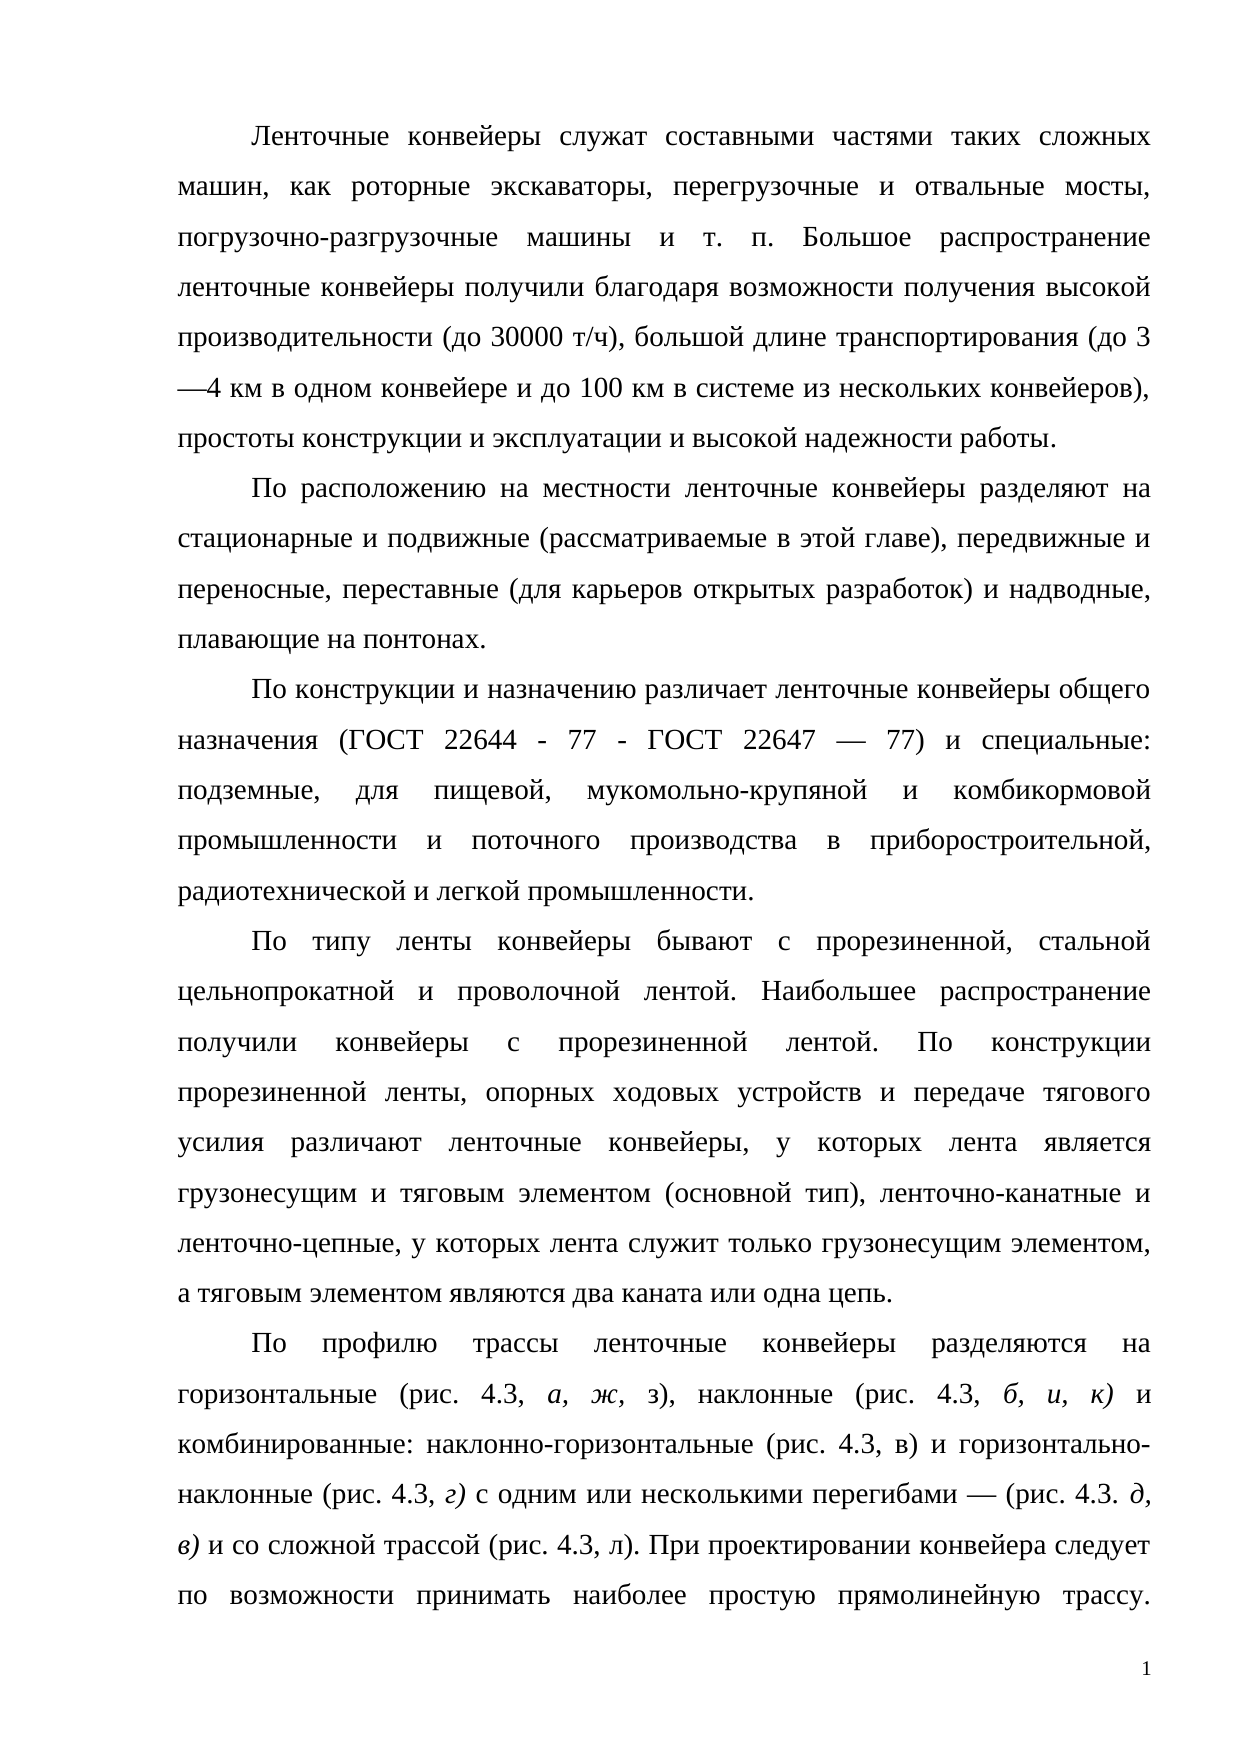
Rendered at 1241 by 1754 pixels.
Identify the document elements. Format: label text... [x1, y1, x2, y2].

text По типу ленты конвейеры бывают с прорезиненной, стальной цельнопрокатной и проволочной лентой. Наибольшее распространение получили конвейеры с прорезиненной лентой. По конструкции прорезиненной ленты, опорных ходовых устройств и передаче тягового усилия различают ленточные конвейеры, у которых лента является грузонесущим и тяговым элементом (основной тип), ленточно-канатные и ленточно-цепные, у которых лента служит только грузонесущим элементом, а тяговым элементом являются два каната или одна цепь. [177, 923, 1152, 1309]
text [177, 1326, 1152, 1611]
text По расположению на местности ленточные конвейеры разделяют на стационарные и подвижные (рассматриваемые в этой главе), передвижные и переносные, переставные (для карьеров открытых разработок) и надводные, плавающие на понтонах. [177, 470, 1152, 655]
text Ленточные конвейеры служат составными частями таких сложных машин, как роторные экскаваторы, перегрузочные и отвальные мосты, погрузочно-разгрузочные машины и т. п. Большое распространение ленточные конвейеры получили благодаря возможности получения высокой производительности (до 30000 т/ч), большой длине транспортирования (до 3—4 км в одном конвейере и до 100 км в системе из нескольких конвейеров), простоты конструкции и эксплуатации и высокой надежности работы. [177, 118, 1152, 453]
text По конструкции и назначению различает ленточные конвейеры общего назначения (ГОСТ 22644 - 77 - ГОСТ 22647 — 77) и специальные: подземные, для пищевой, мукомольно-крупяной и комбикормовой промышленности и поточного производства в приборостроительной, радиотехнической и легкой промышленности. [177, 672, 1152, 906]
